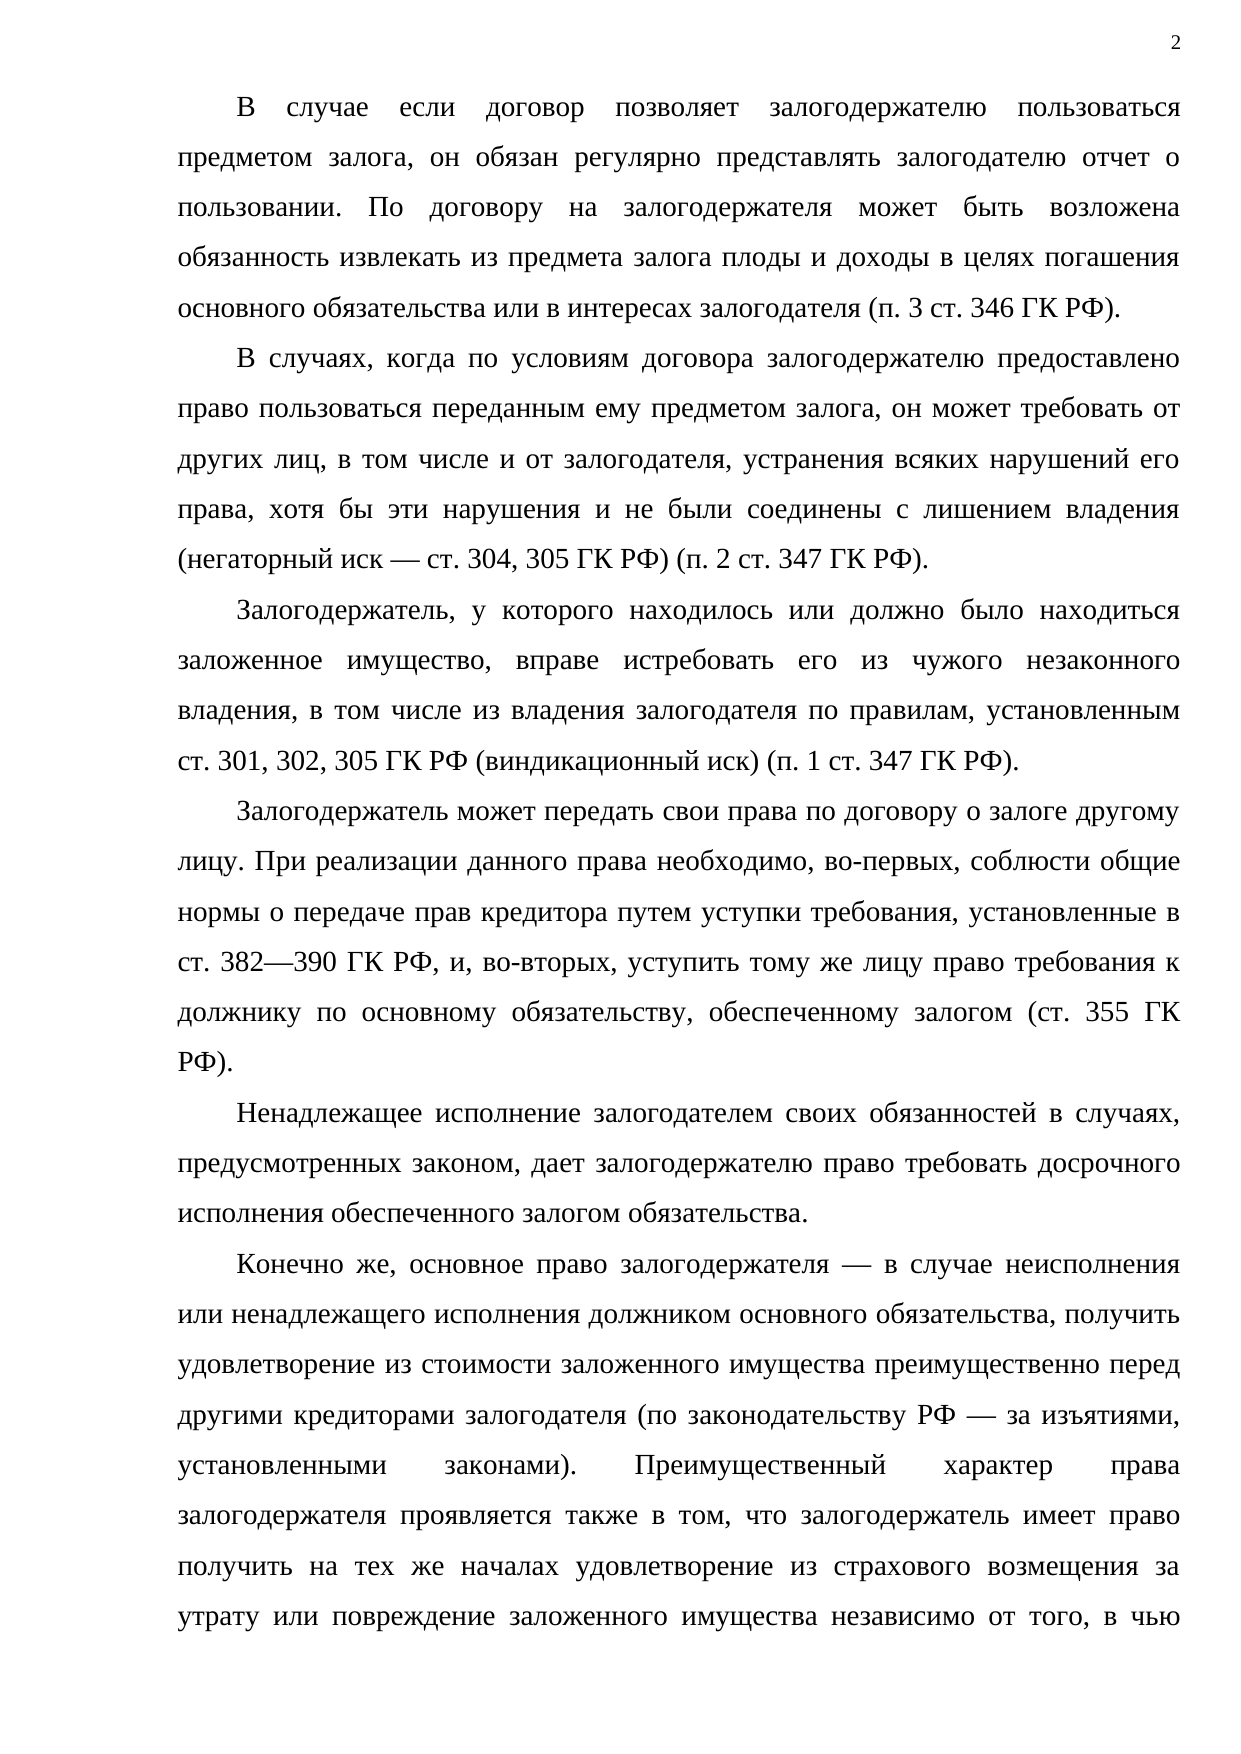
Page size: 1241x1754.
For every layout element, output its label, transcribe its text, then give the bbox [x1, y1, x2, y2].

text Залогодержатель может передать свои права по договору о залоге другому лицу. При реализации данного права необходимо, во-первых, соблюсти общие нормы о передаче прав кредитора путем уступки требования, установленные в ст. 382—390 ГК РФ, и, во-вторых, уступить тому же лицу право требования к должнику по основному обязательству, обеспеченному залогом (ст. 355 ГК РФ). [177, 793, 1181, 1078]
text Ненадлежащее исполнение залогодателем своих обязанностей в случаях, предусмотренных законом, дает залогодержателю право требовать досрочного исполнения обеспеченного залогом обязательства. [177, 1095, 1181, 1229]
text Залогодержатель, у которого находилось или должно было находиться заложенное имущество, вправе истребовать его из чужого незаконного владения, в том числе из владения залогодателя по правилам, установленным ст. 301, 302, 305 ГК РФ (виндикационный иск) (п. 1 ст. 347 ГК РФ). [177, 592, 1181, 776]
text В случае если договор позволяет залогодержателю пользоваться предметом залога, он обязан регулярно представлять залогодателю отчет о пользовании. По договору на залогодержателя может быть возложена обязанность извлекать из предмета залога плоды и доходы в целях погашения основного обязательства или в интересах залогодателя (п. 3 ст. 346 ГК РФ). [177, 89, 1181, 323]
text В случаях, когда по условиям договора залогодержателю предоставлено право пользоваться переданным ему предметом залога, он может требовать от других лиц, в том числе и от залогодателя, устранения всяких нарушений его права, хотя бы эти нарушения и не были соединены с лишением владения (негаторный иск — ст. 304, 305 ГК РФ) (п. 2 ст. 347 ГК РФ). [177, 340, 1181, 575]
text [177, 1246, 1181, 1632]
